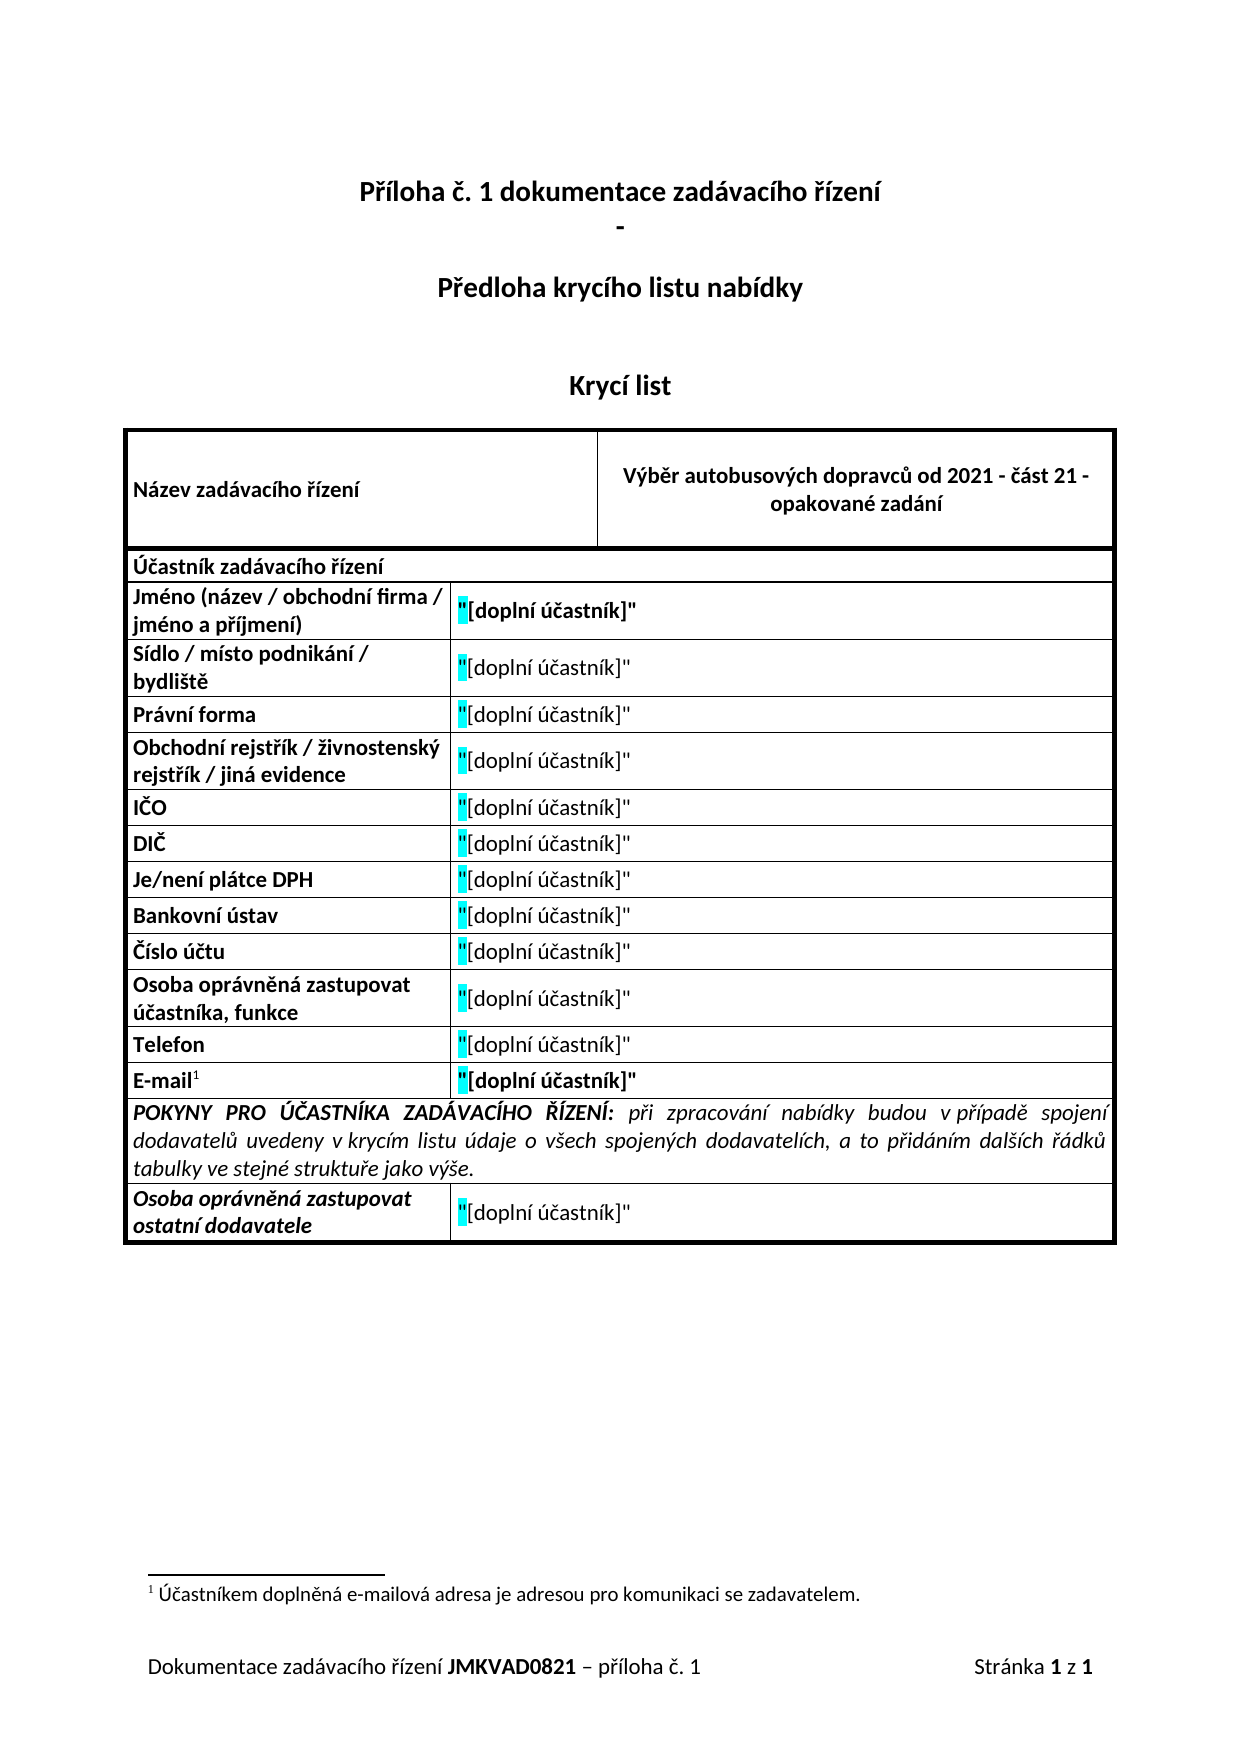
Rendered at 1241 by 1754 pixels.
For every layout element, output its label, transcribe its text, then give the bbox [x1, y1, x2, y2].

table_cell [451, 862, 1112, 897]
table_cell [451, 790, 1112, 825]
table_cell [451, 1184, 1112, 1240]
table_cell Právní forma [128, 697, 450, 732]
text Příloha č. 1 dokumentace zadávacího řízení [148, 173, 1093, 208]
table_cell [451, 640, 1112, 696]
table_cell Osoba oprávněná zastupovat ostatní dodavatele [128, 1184, 450, 1240]
table_cell Telefon [128, 1027, 450, 1062]
table_cell [451, 1063, 1112, 1097]
table_cell Účastník zadávacího řízení [128, 551, 1112, 581]
table_cell Číslo účtu [128, 934, 450, 969]
table_cell [451, 1027, 1112, 1062]
table_cell E-mail [128, 1063, 450, 1097]
table_cell [451, 898, 1112, 933]
table_cell IČO [128, 790, 450, 825]
table_cell [451, 826, 1112, 861]
table_cell [451, 697, 1112, 732]
table_cell Je/není plátce DPH [128, 862, 450, 897]
table_cell POKYNY PRO ÚČASTNÍKA ZADÁVACÍHO ŘÍZENÍ: při zpracování nabídky budou v případě spojení dodavatelů uvedeny v krycím listu údaje o všech spojených dodavatelích, a to přidáním dalších řádků tabulky ve stejné struktuře jako výše. [128, 1099, 1112, 1183]
text Krycí list [148, 367, 1093, 403]
table_cell [451, 970, 1112, 1026]
table_cell DIČ [128, 826, 450, 861]
text Předloha krycího listu nabídky [148, 269, 1093, 304]
table_cell [451, 934, 1112, 969]
table_cell Bankovní ústav [128, 898, 450, 933]
table_header Název zadávacího řízení [128, 432, 597, 546]
table_cell Osoba oprávněná zastupovat účastníka, funkce [128, 970, 450, 1026]
table_cell [451, 733, 1112, 789]
table_cell Sídlo / místo podnikání / bydliště [128, 640, 450, 696]
table_cell [451, 583, 1112, 638]
table_cell Obchodní rejstřík / živnostenský rejstřík / jiná evidence [128, 733, 450, 789]
text - [148, 208, 1093, 244]
table_header Výběr autobusových dopravců od 2021 - část 21 - opakované zadání [598, 432, 1112, 546]
table_cell Jméno (název / obchodní firma / jméno a příjmení) [128, 583, 450, 638]
